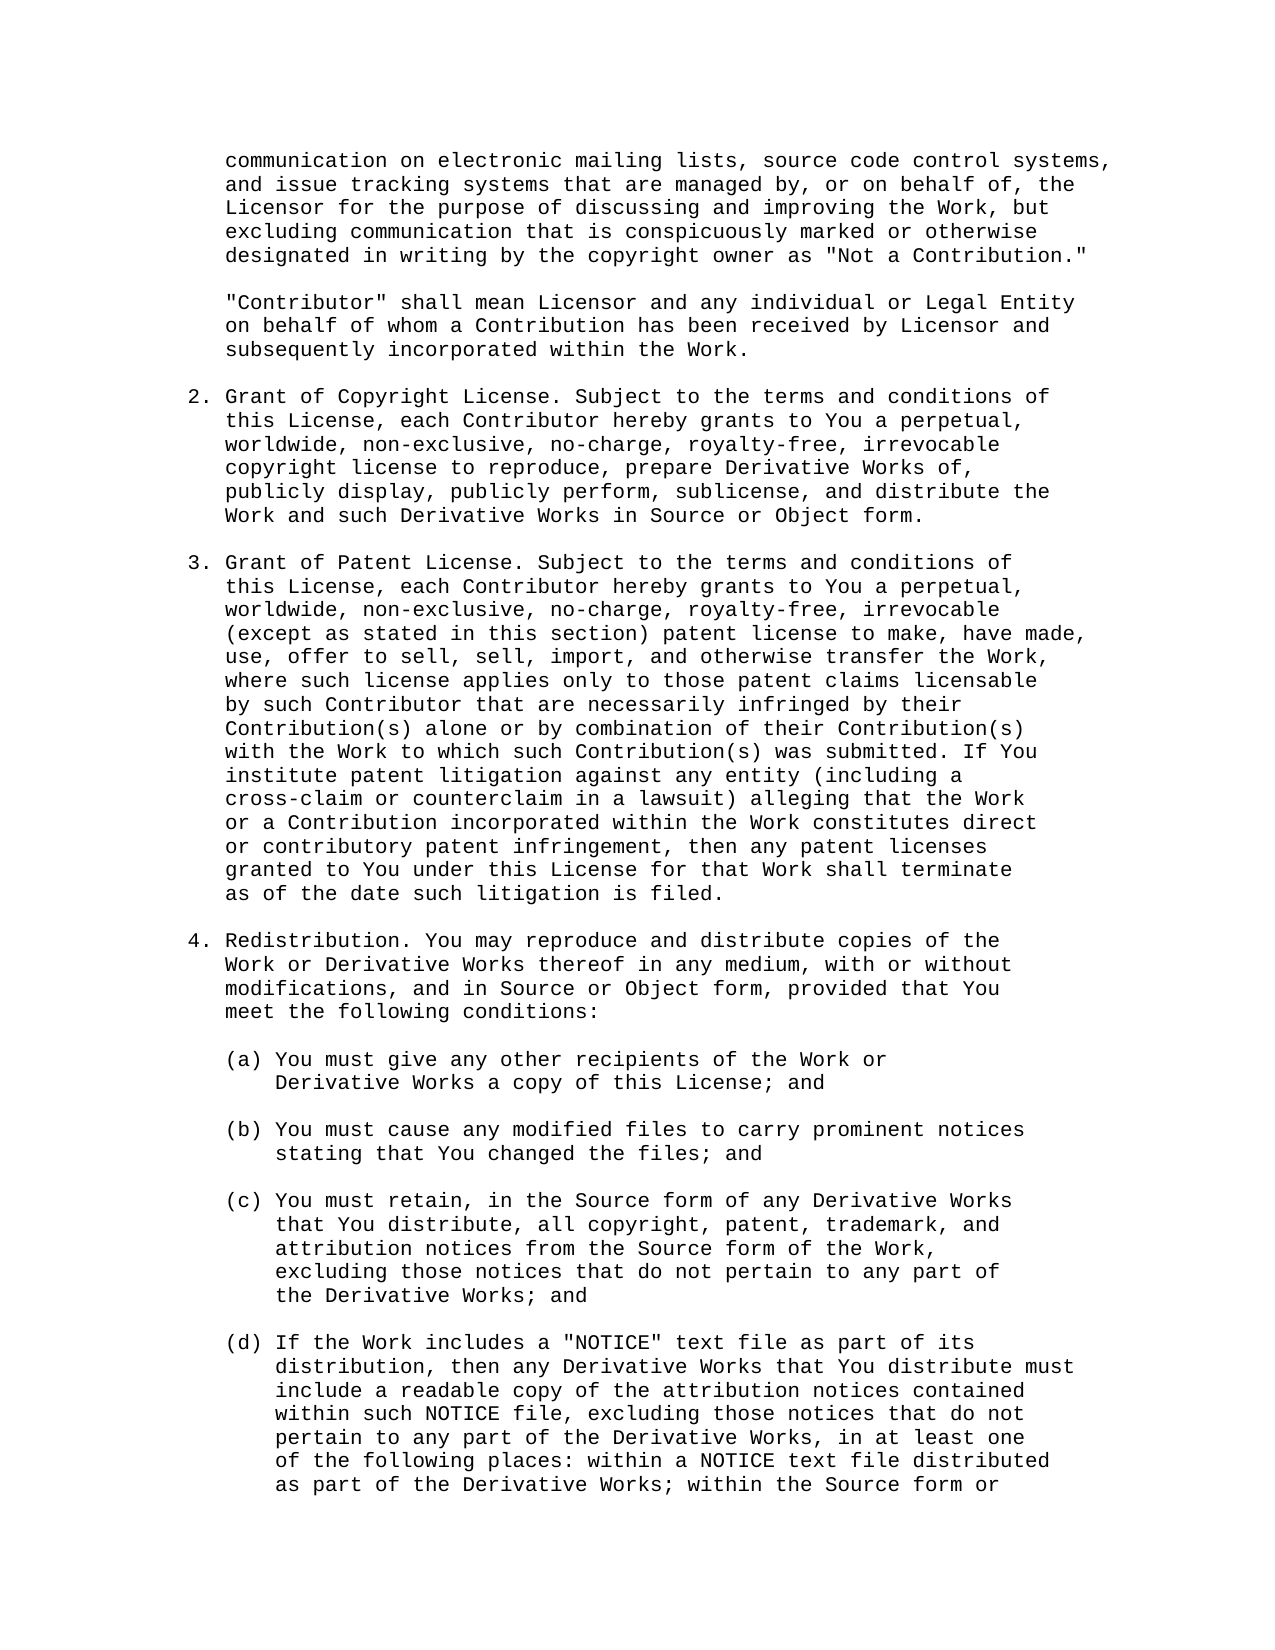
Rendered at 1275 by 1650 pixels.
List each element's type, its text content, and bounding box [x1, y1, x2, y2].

text stating that You changed the files; and [150, 1143, 1125, 1167]
text subsequently incorporated within the Work. [150, 339, 1125, 363]
text attribution notices from the Source form of the Work, [150, 1238, 1125, 1261]
text where such license applies only to those patent claims licensable [150, 670, 1125, 694]
text designated in writing by the copyright owner as "Not a Contribution." [150, 244, 1125, 268]
text and issue tracking systems that are managed by, or on behalf of, the [150, 174, 1125, 197]
text "Contributor" shall mean Licensor and any individual or Legal Entity [150, 292, 1125, 316]
text cross-claim or counterclaim in a lawsuit) alleging that the Work [150, 788, 1125, 812]
text 4. Redistribution. You may reproduce and distribute copies of the [150, 930, 1125, 954]
text modifications, and in Source or Object form, provided that You [150, 978, 1125, 1001]
text granted to You under this License for that Work shall terminate [150, 859, 1125, 883]
text distribution, then any Derivative Works that You distribute must [150, 1356, 1125, 1379]
text publicly display, publicly perform, sublicense, and distribute the [150, 481, 1125, 505]
text or contributory patent infringement, then any patent licenses [150, 836, 1125, 859]
text Licensor for the purpose of discussing and improving the Work, but [150, 197, 1125, 221]
text worldwide, non-exclusive, no-charge, royalty-free, irrevocable [150, 599, 1125, 623]
text Work or Derivative Works thereof in any medium, with or without [150, 954, 1125, 978]
text as part of the Derivative Works; within the Source form or [150, 1474, 1125, 1498]
text worldwide, non-exclusive, no-charge, royalty-free, irrevocable [150, 434, 1125, 457]
text as of the date such litigation is filed. [150, 883, 1125, 907]
text the Derivative Works; and [150, 1285, 1125, 1309]
text (c) You must retain, in the Source form of any Derivative Works [150, 1190, 1125, 1214]
text within such NOTICE file, excluding those notices that do not [150, 1403, 1125, 1427]
text use, offer to sell, sell, import, and otherwise transfer the Work, [150, 647, 1125, 670]
text communication on electronic mailing lists, source code control systems, [150, 150, 1125, 174]
text (b) You must cause any modified files to carry prominent notices [150, 1119, 1125, 1143]
text Contribution(s) alone or by combination of their Contribution(s) [150, 717, 1125, 741]
text by such Contributor that are necessarily infringed by their [150, 694, 1125, 717]
text 3. Grant of Patent License. Subject to the terms and conditions of [150, 552, 1125, 576]
text with the Work to which such Contribution(s) was submitted. If You [150, 741, 1125, 765]
text institute patent litigation against any entity (including a [150, 765, 1125, 788]
text that You distribute, all copyright, patent, trademark, and [150, 1214, 1125, 1238]
text (except as stated in this section) patent license to make, have made, [150, 623, 1125, 647]
text excluding those notices that do not pertain to any part of [150, 1261, 1125, 1285]
text (a) You must give any other recipients of the Work or [150, 1048, 1125, 1072]
text Derivative Works a copy of this License; and [150, 1072, 1125, 1096]
text 2. Grant of Copyright License. Subject to the terms and conditions of [150, 386, 1125, 410]
text Work and such Derivative Works in Source or Object form. [150, 505, 1125, 528]
text or a Contribution incorporated within the Work constitutes direct [150, 812, 1125, 836]
text of the following places: within a NOTICE text file distributed [150, 1451, 1125, 1474]
text include a readable copy of the attribution notices contained [150, 1379, 1125, 1403]
text this License, each Contributor hereby grants to You a perpetual, [150, 410, 1125, 434]
text on behalf of whom a Contribution has been received by Licensor and [150, 316, 1125, 339]
text meet the following conditions: [150, 1001, 1125, 1025]
text excluding communication that is conspicuously marked or otherwise [150, 221, 1125, 244]
text pertain to any part of the Derivative Works, in at least one [150, 1427, 1125, 1451]
text (d) If the Work includes a "NOTICE" text file as part of its [150, 1332, 1125, 1356]
text this License, each Contributor hereby grants to You a perpetual, [150, 576, 1125, 599]
text copyright license to reproduce, prepare Derivative Works of, [150, 457, 1125, 481]
